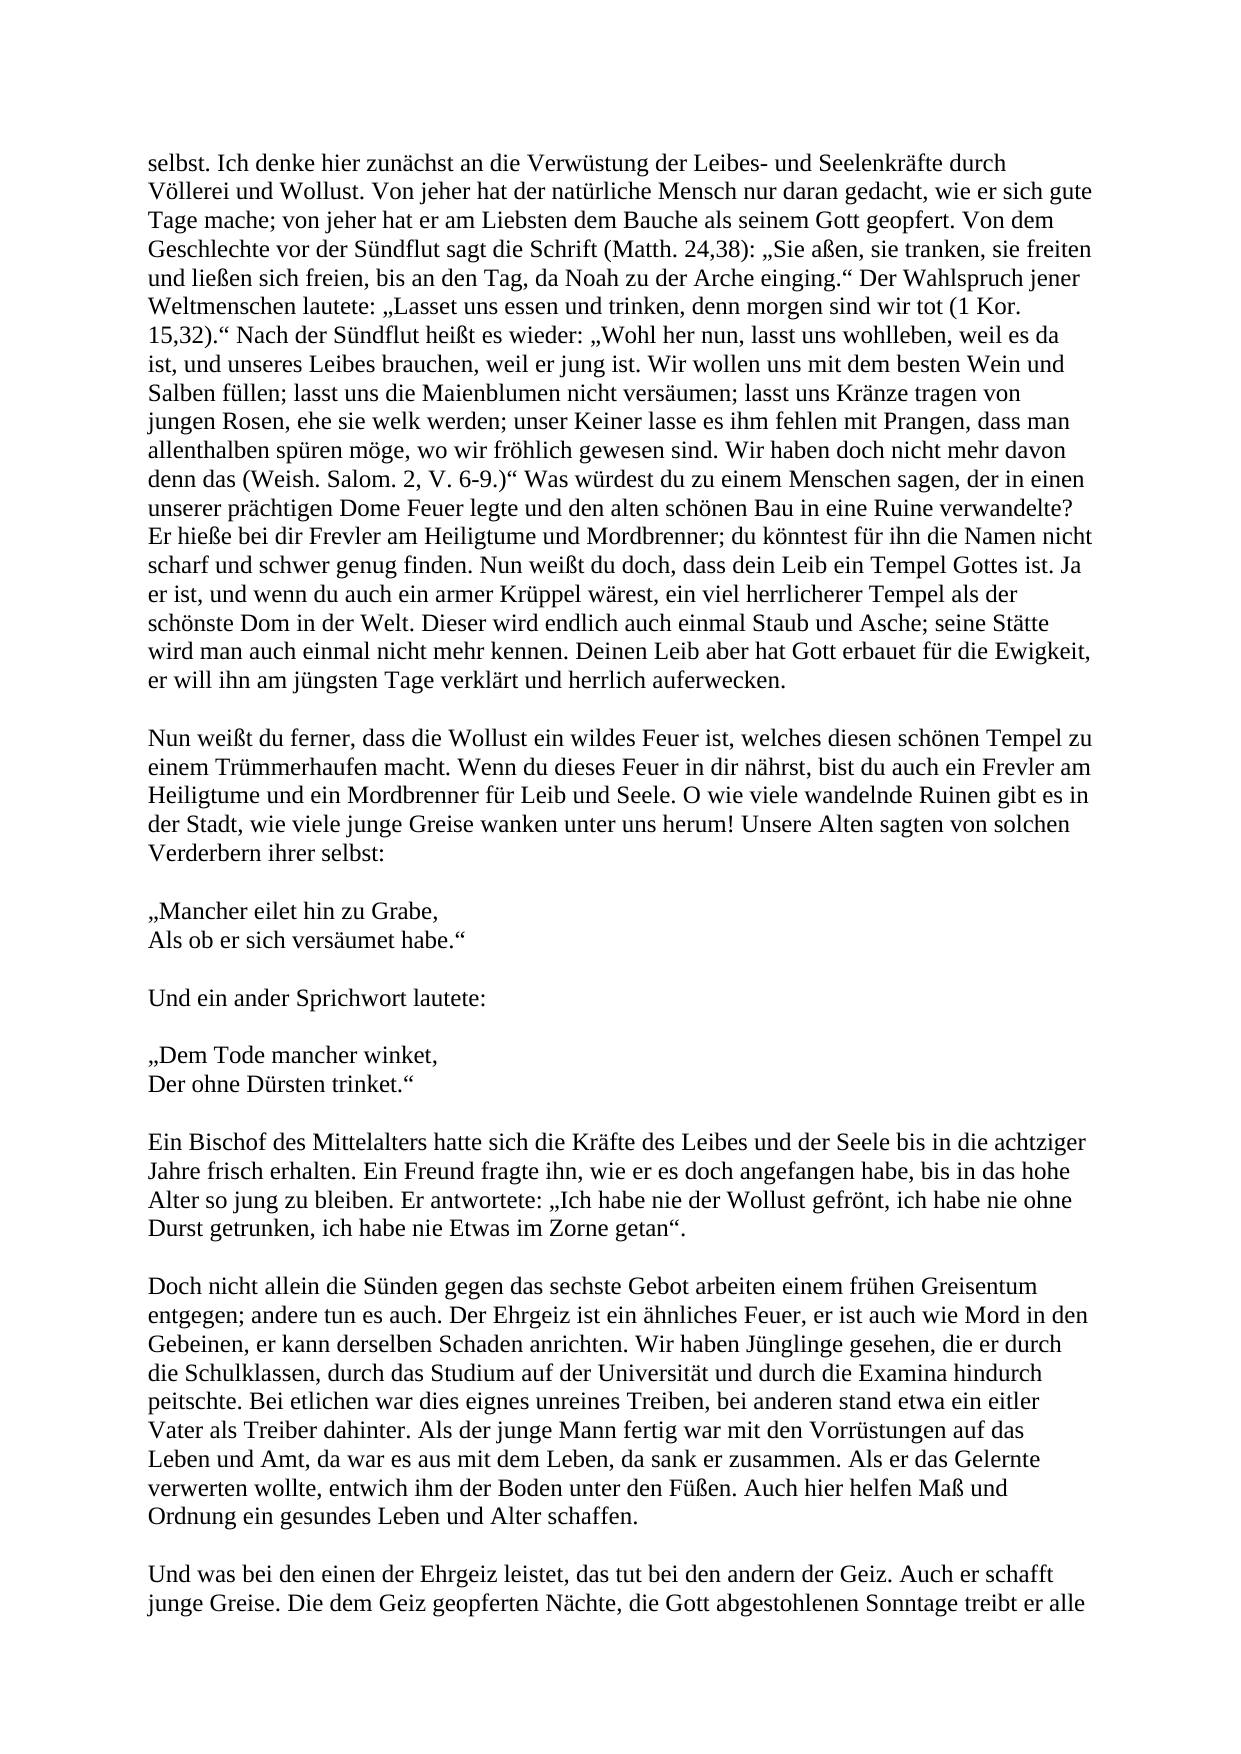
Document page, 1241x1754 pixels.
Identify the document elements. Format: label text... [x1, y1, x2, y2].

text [148, 148, 1093, 694]
text „Dem Tode mancher winket, Der ohne Dürsten trinket.“ [148, 1041, 1093, 1098]
text Und ein ander Sprichwort lautete: [148, 983, 1093, 1011]
text Ein Bischof des Mittelalters hatte sich die Kräfte des Leibes und der Seele bis in die achtziger Jahre frisch erhalten. Ein Freund fragte ihn, wie er es doch angefangen habe, bis in das hohe Alter so jung zu bleiben. Er antwortete: „Ich habe nie der Wollust gefrönt, ich habe nie ohne Durst getrunken, ich habe nie Etwas im Zorne getan“. [148, 1127, 1093, 1242]
text Doch nicht allein die Sünden gegen das sechste Gebot arbeiten einem frühen Greisentum entgegen; andere tun es auch. Der Ehrgeiz ist ein ähnliches Feuer, er ist auch wie Mord in den Gebeinen, er kann derselben Schaden anrichten. Wir haben Jünglinge gesehen, die er durch die Schulklassen, durch das Studium auf der Universität und durch die Examina hindurch peitschte. Bei etlichen war dies eignes unreines Treiben, bei anderen stand etwa ein eitler Vater als Treiber dahinter. Als der junge Mann fertig war mit den Vorrüstungen auf das Leben und Amt, da war es aus mit dem Leben, da sank er zusammen. Als er das Gelernte verwerten wollte, entwich ihm der Boden unter den Füßen. Auch hier helfen Maß und Ordnung ein gesundes Leben und Alter schaffen. [148, 1271, 1093, 1530]
text „Mancher eilet hin zu Grabe, Als ob er sich versäumet habe.“ [148, 896, 1093, 953]
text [148, 1559, 1093, 1617]
text Nun weißt du ferner, dass die Wollust ein wildes Feuer ist, welches diesen schönen Tempel zu einem Trümmerhaufen macht. Wenn du dieses Feuer in dir nährst, bist du auch ein Frevler am Heiligtume und ein Mordbrenner für Leib und Seele. O wie viele wandelnde Ruinen gibt es in der Stadt, wie viele junge Greise wanken unter uns herum! Unsere Alten sagten von solchen Verderbern ihrer selbst: [148, 723, 1093, 867]
